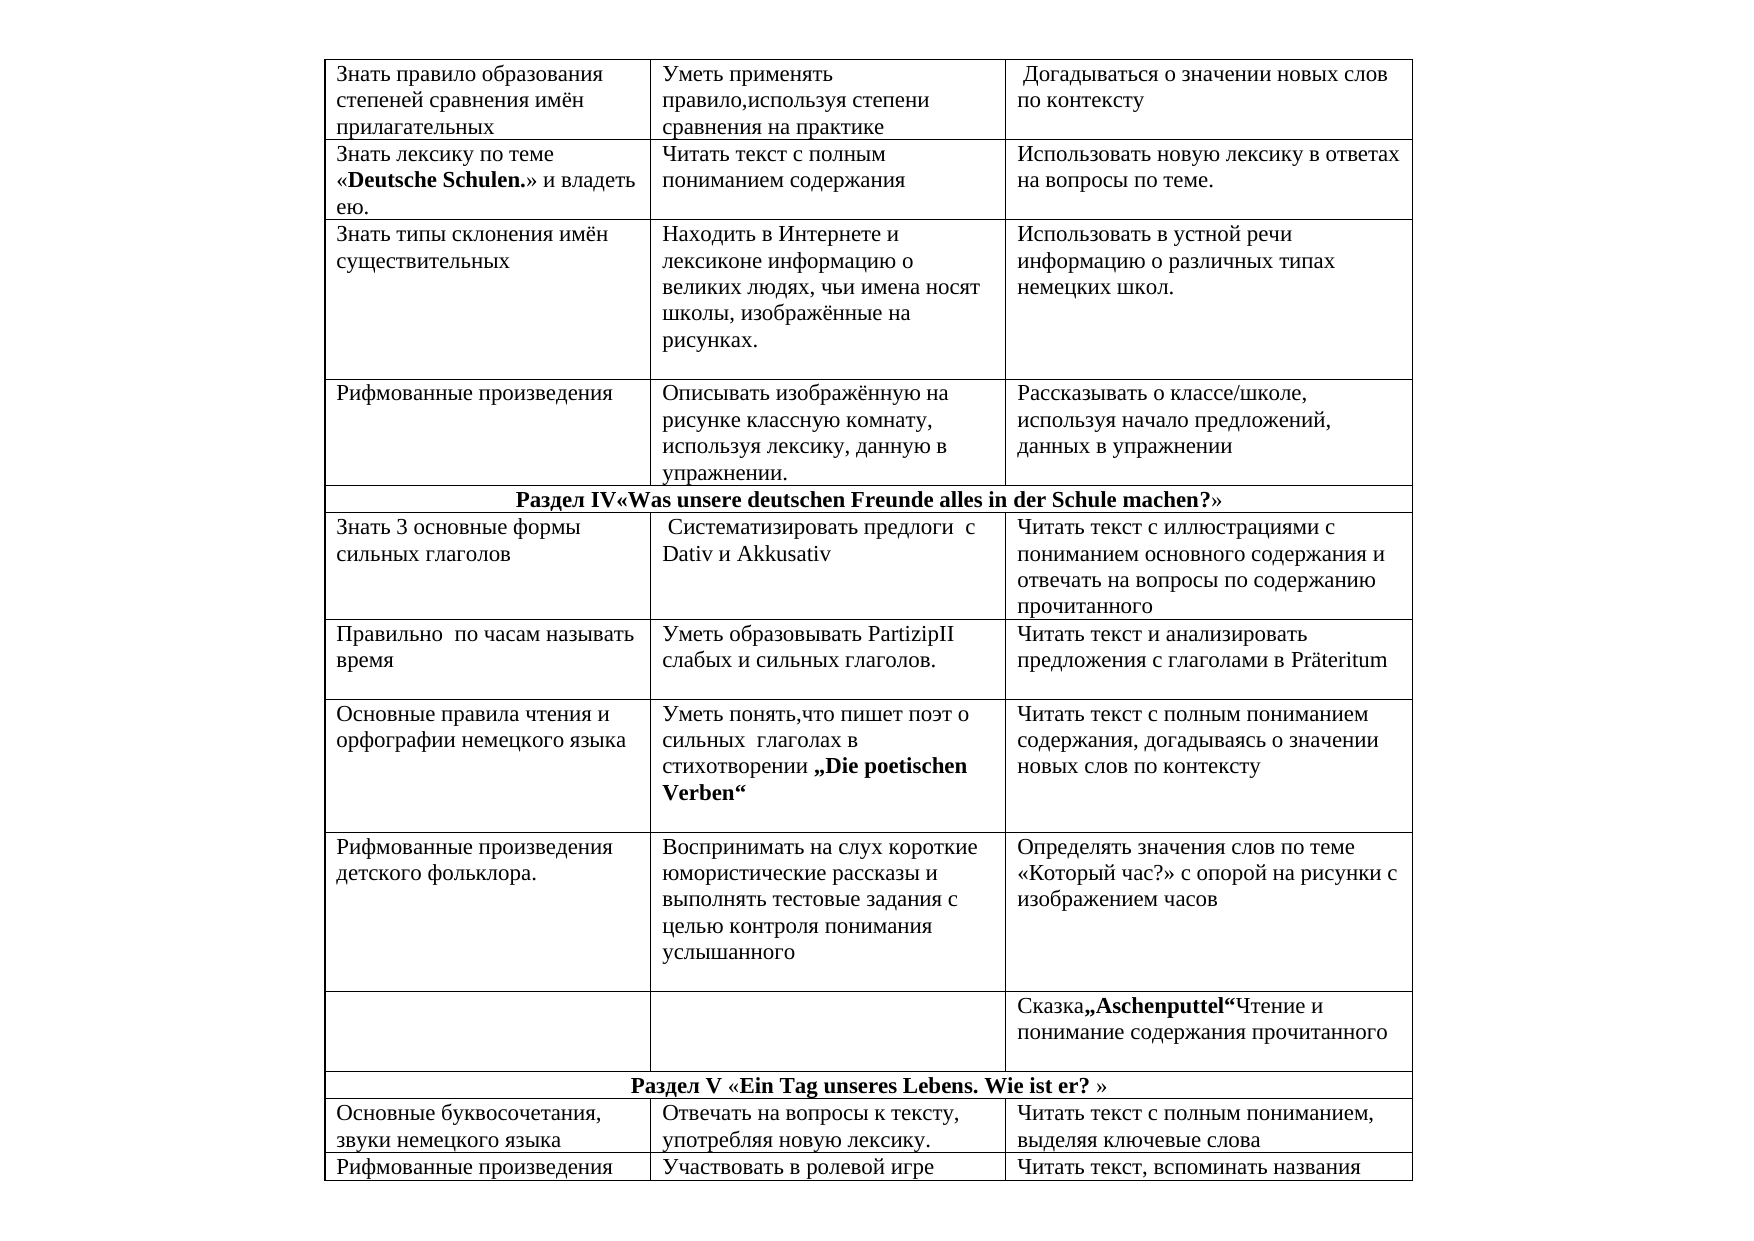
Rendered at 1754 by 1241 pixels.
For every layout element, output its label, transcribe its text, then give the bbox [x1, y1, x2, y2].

table_cell Читать текст с полным пониманием содержания [651, 140, 1005, 219]
table_cell Уметь понять,что пишет поэт о сильных глаголах в стихотворении „Die poetischen Verben“ [651, 700, 1005, 832]
table_cell Знать типы склонения имён существительных [326, 220, 650, 378]
table_cell Уметь образовывать PartizipII слабых и сильных глаголов. [651, 620, 1005, 699]
table_cell Использовать в устной речи информацию о различных типах немецких школ. [1006, 220, 1412, 378]
table_cell Догадываться о значении новых слов по контексту [1006, 60, 1412, 139]
table_cell Правильно по часам называть время [326, 620, 650, 699]
table_cell Уметь применять правило,используя степени сравнения на практике [651, 60, 1005, 139]
table_cell Знать 3 основные формы сильных глаголов [326, 513, 650, 619]
table_cell Рассказывать о классе/школе, используя начало предложений, данных в упражнении [1006, 380, 1412, 485]
table_cell Раздел IV«Was unsere deutschen Freunde alles in der Schule machen?» [326, 486, 1412, 512]
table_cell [326, 1153, 650, 1179]
table_cell Находить в Интернете и лексиконе информацию о великих людях, чьи имена носят школы, изображённые на рисунках. [651, 220, 1005, 378]
table_cell Основные буквосочетания, звуки немецкого языка [326, 1099, 650, 1152]
table_cell Воспринимать на слух короткие юмористические рассказы и выполнять тестовые задания с целью контроля понимания услышанного [651, 833, 1005, 991]
table_cell Систематизировать предлоги с Dativ и Akkusativ [651, 513, 1005, 619]
table_cell Определять значения слов по теме «Который час?» с опорой на рисунки с изображением часов [1006, 833, 1412, 991]
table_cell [1006, 1153, 1412, 1179]
table_cell Основные правила чтения и орфографии немецкого языка [326, 700, 650, 832]
table_cell Отвечать на вопросы к тексту, употребляя новую лексику. [651, 1099, 1005, 1152]
table_cell Рифмованные произведения детского фольклора. [326, 833, 650, 991]
table_cell Читать текст и анализировать предложения с глаголами в Präteritum [1006, 620, 1412, 699]
table_cell Знать правило образования степеней сравнения имён прилагательных [326, 60, 650, 139]
table_cell Описывать изображённую на рисунке классную комнату, используя лексику, данную в упражнении. [651, 380, 1005, 485]
table_cell [651, 992, 1005, 1071]
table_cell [651, 1153, 1005, 1179]
table_cell Читать текст с полным пониманием, выделяя ключевые слова [1006, 1099, 1412, 1152]
table_cell Раздел V «Ein Tag unseres Lebens. Wie ist er? » [326, 1072, 1412, 1098]
table_cell Использовать новую лексику в ответах на вопросы по теме. [1006, 140, 1412, 219]
table_cell [326, 992, 650, 1071]
table_cell Читать текст с полным пониманием содержания, догадываясь о значении новых слов по контексту [1006, 700, 1412, 832]
table_cell Читать текст с иллюстрациями с пониманием основного содержания и отвечать на вопросы по содержанию прочитанного [1006, 513, 1412, 619]
table_cell Сказка„Aschenputtel“Чтение и понимание содержания прочитанного [1006, 992, 1412, 1071]
table_cell Рифмованные произведения [326, 380, 650, 485]
table_cell Знать лексику по теме «Deutsche Schulen.» и владеть ею. [326, 140, 650, 219]
